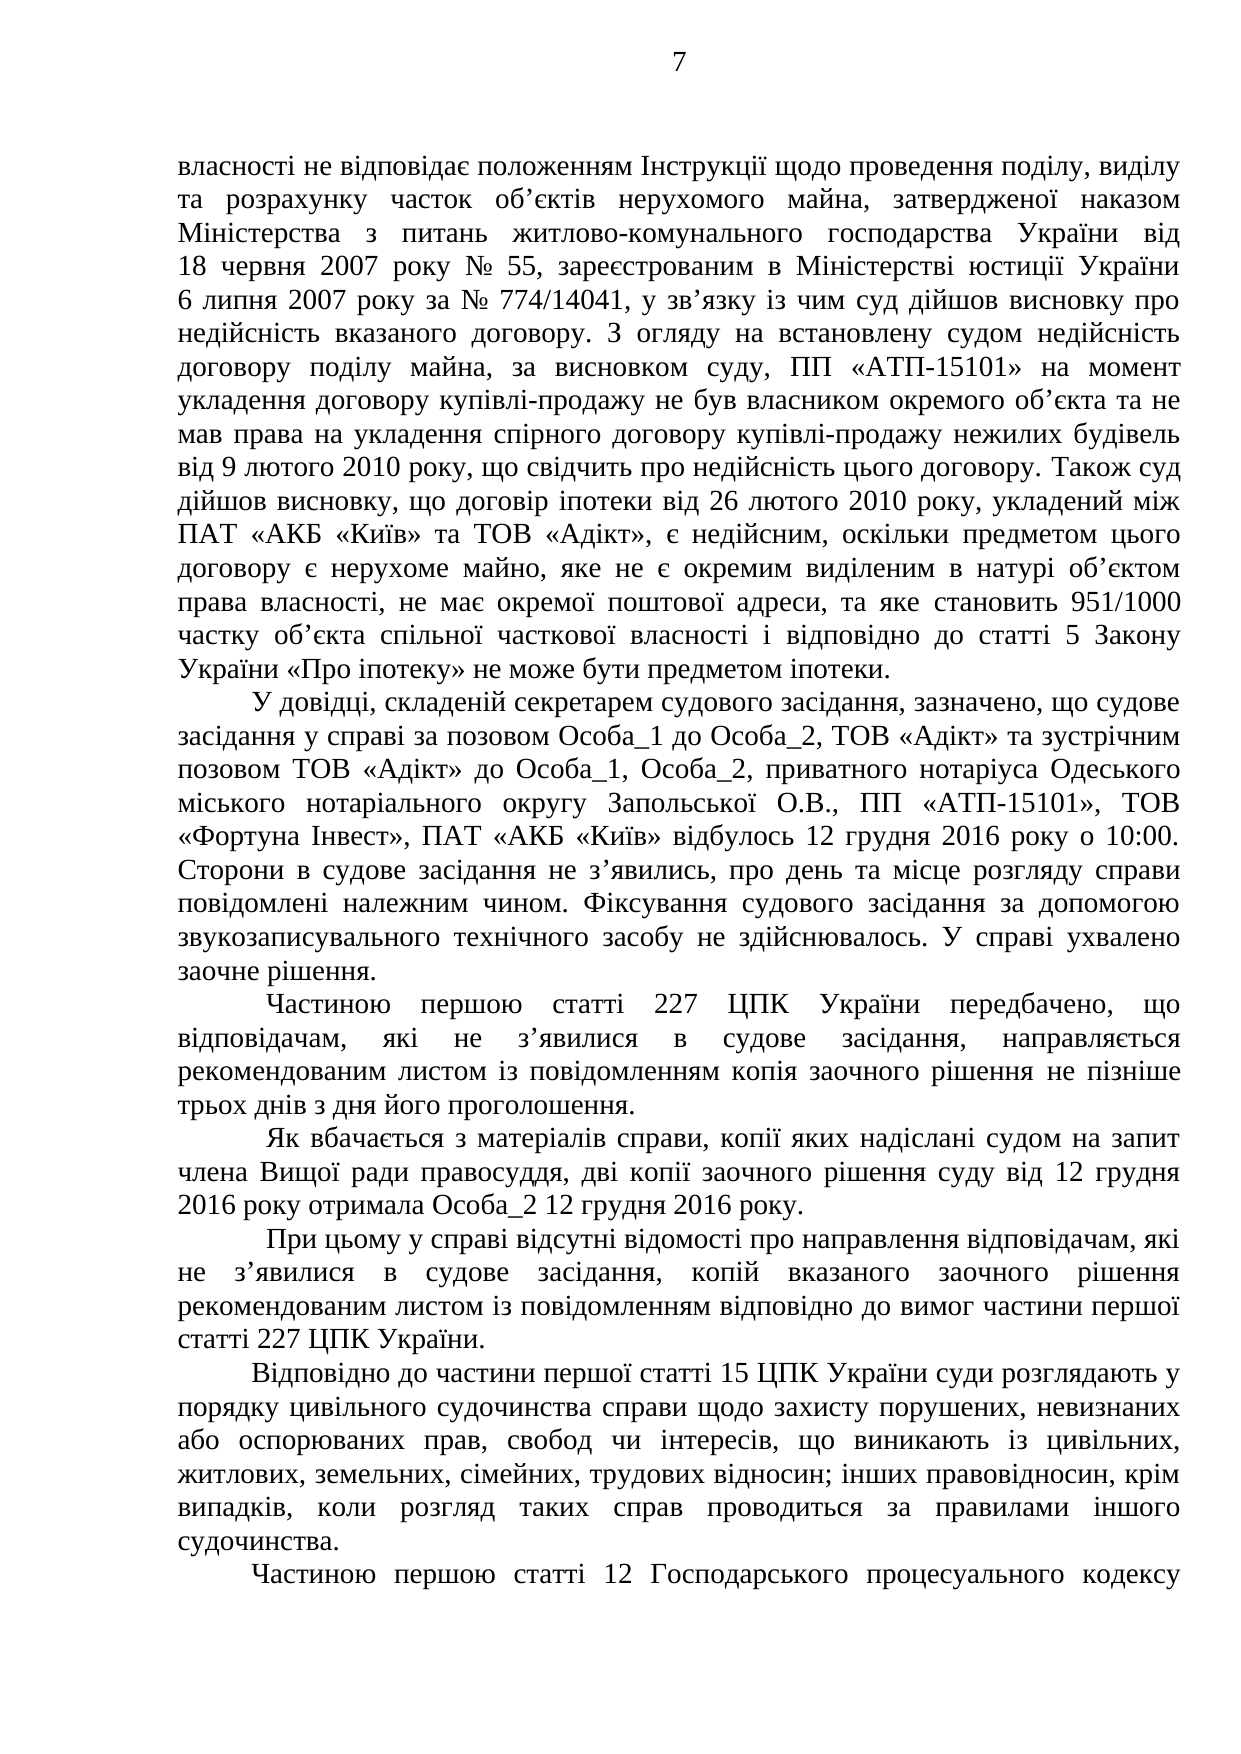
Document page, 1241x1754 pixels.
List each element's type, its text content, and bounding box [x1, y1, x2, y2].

text Відповідно до частини першої статті 15 ЦПК України суди розглядають у порядку цивільного судочинства справи щодо захисту порушених, невизнаних або оспорюваних прав, свобод чи інтересів, що виникають із цивільних, житлових, земельних, сімейних, трудових відносин; інших правовідносин, крім випадків, коли розгляд таких справ проводиться за правилами іншого судочинства. [177, 1355, 1181, 1556]
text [177, 1556, 1181, 1590]
text При цьому у справі відсутні відомості про направлення відповідачам, які не з’явилися в судове засідання, копій вказаного заочного рішення рекомендованим листом із повідомленням відповідно до вимог частини першої статті 227 ЦПК України. [177, 1221, 1181, 1355]
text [177, 148, 1181, 684]
text У довідці, складеній секретарем судового засідання, зазначено, що судове засідання у справі за позовом Особа_1 до Особа_2, ТОВ «Адікт» та зустрічним позовом ТОВ «Адікт» до Особа_1, Особа_2, приватного нотаріуса Одеського міського нотаріального округу Запольської О.В., ПП «АТП-15101», ТОВ «Фортуна Інвест», ПАТ «АКБ «Київ» відбулось 12 грудня 2016 року о 10:00. Сторони в судове засідання не з’явились, про день та місце розгляду справи повідомлені належним чином. Фіксування судового засідання за допомогою звукозаписувального технічного засобу не здійснювалось. У справі ухвалено заочне рішення. [177, 684, 1181, 986]
text Частиною першою статті 227 ЦПК України передбачено, що відповідачам, які не з’явилися в судове засідання, направляється рекомендованим листом із повідомленням копія заочного рішення не пізніше трьох днів з дня його проголошення. [177, 986, 1181, 1120]
text Як вбачається з матеріалів справи, копії яких надіслані судом на запит члена Вищої ради правосуддя, дві копії заочного рішення суду від 12 грудня 2016 року отримала Особа_2 12 грудня 2016 року. [177, 1120, 1181, 1221]
